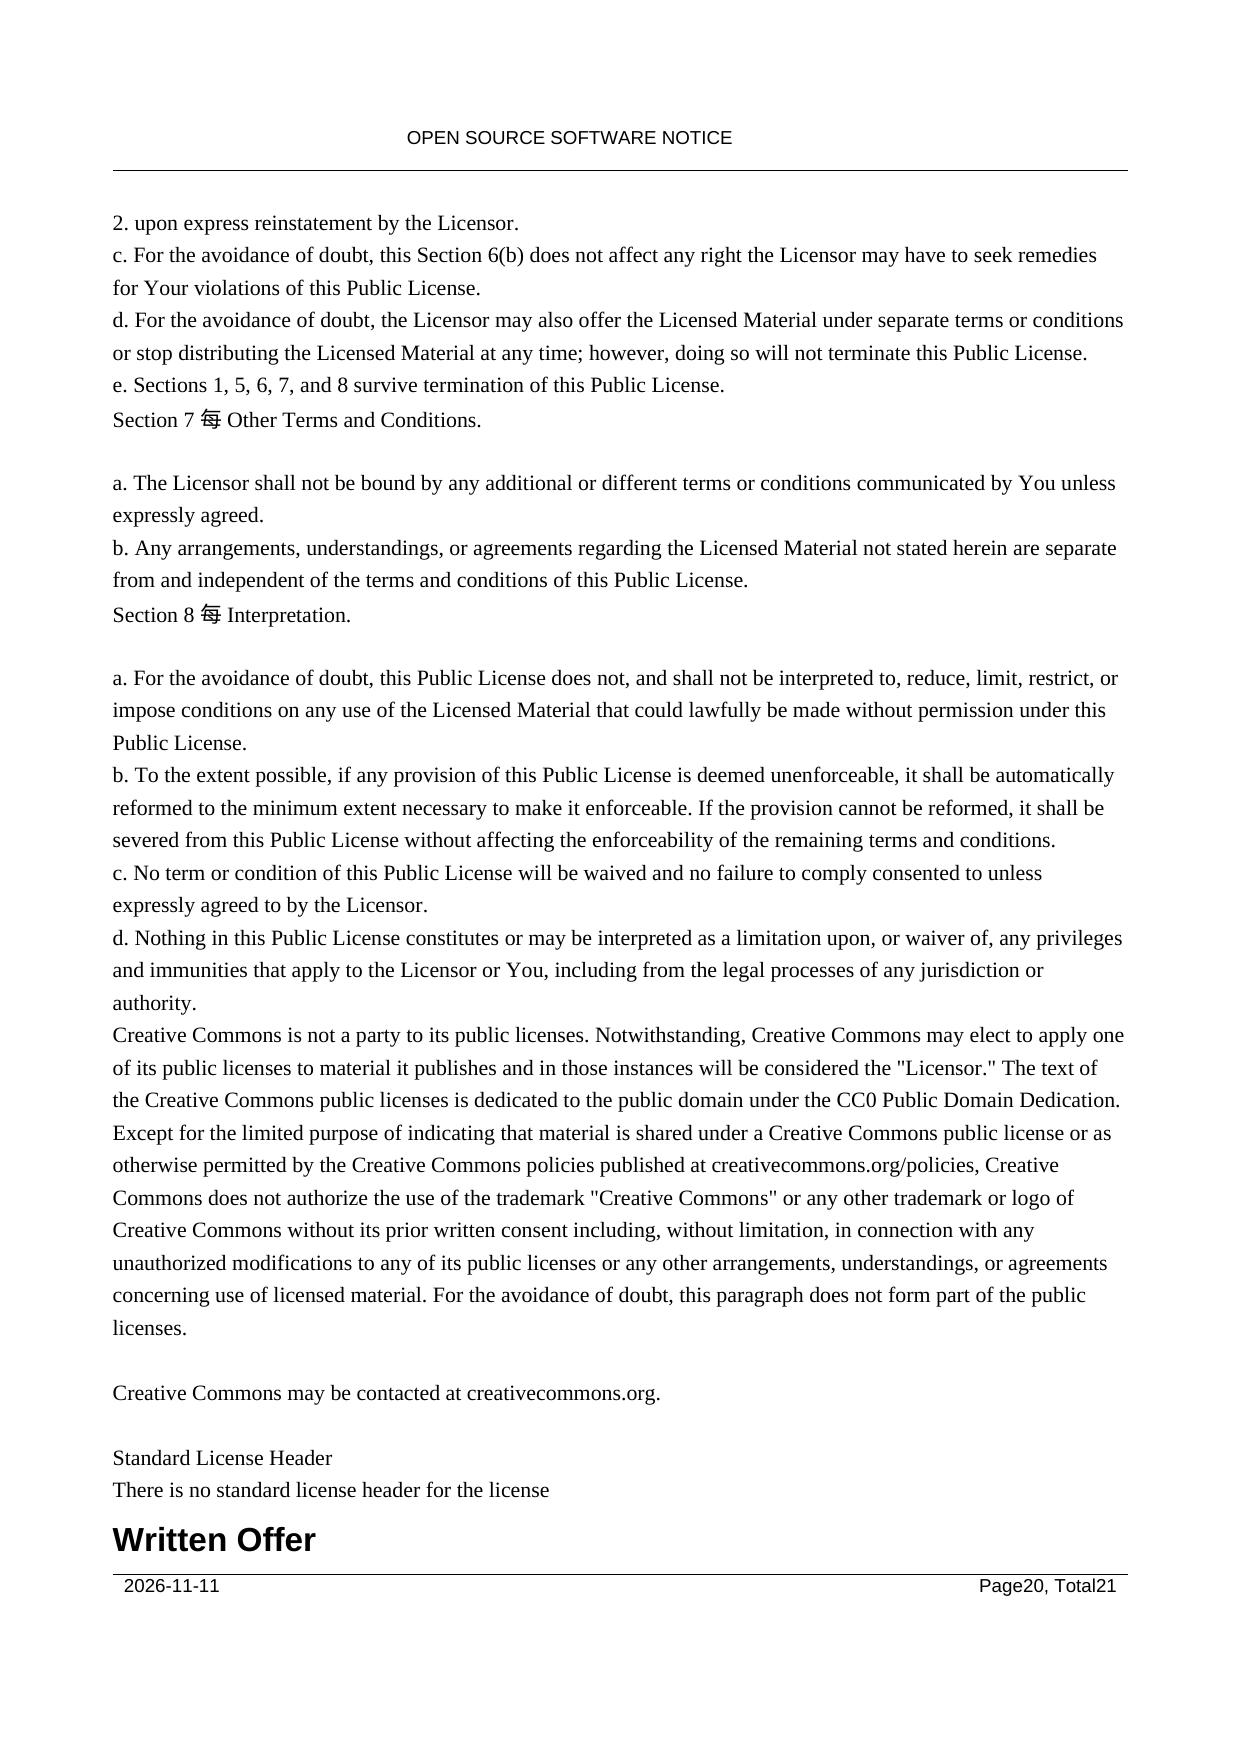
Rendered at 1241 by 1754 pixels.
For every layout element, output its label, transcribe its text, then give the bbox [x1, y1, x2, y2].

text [112, 206, 1128, 1506]
text Written Offer [112, 1506, 1128, 1571]
